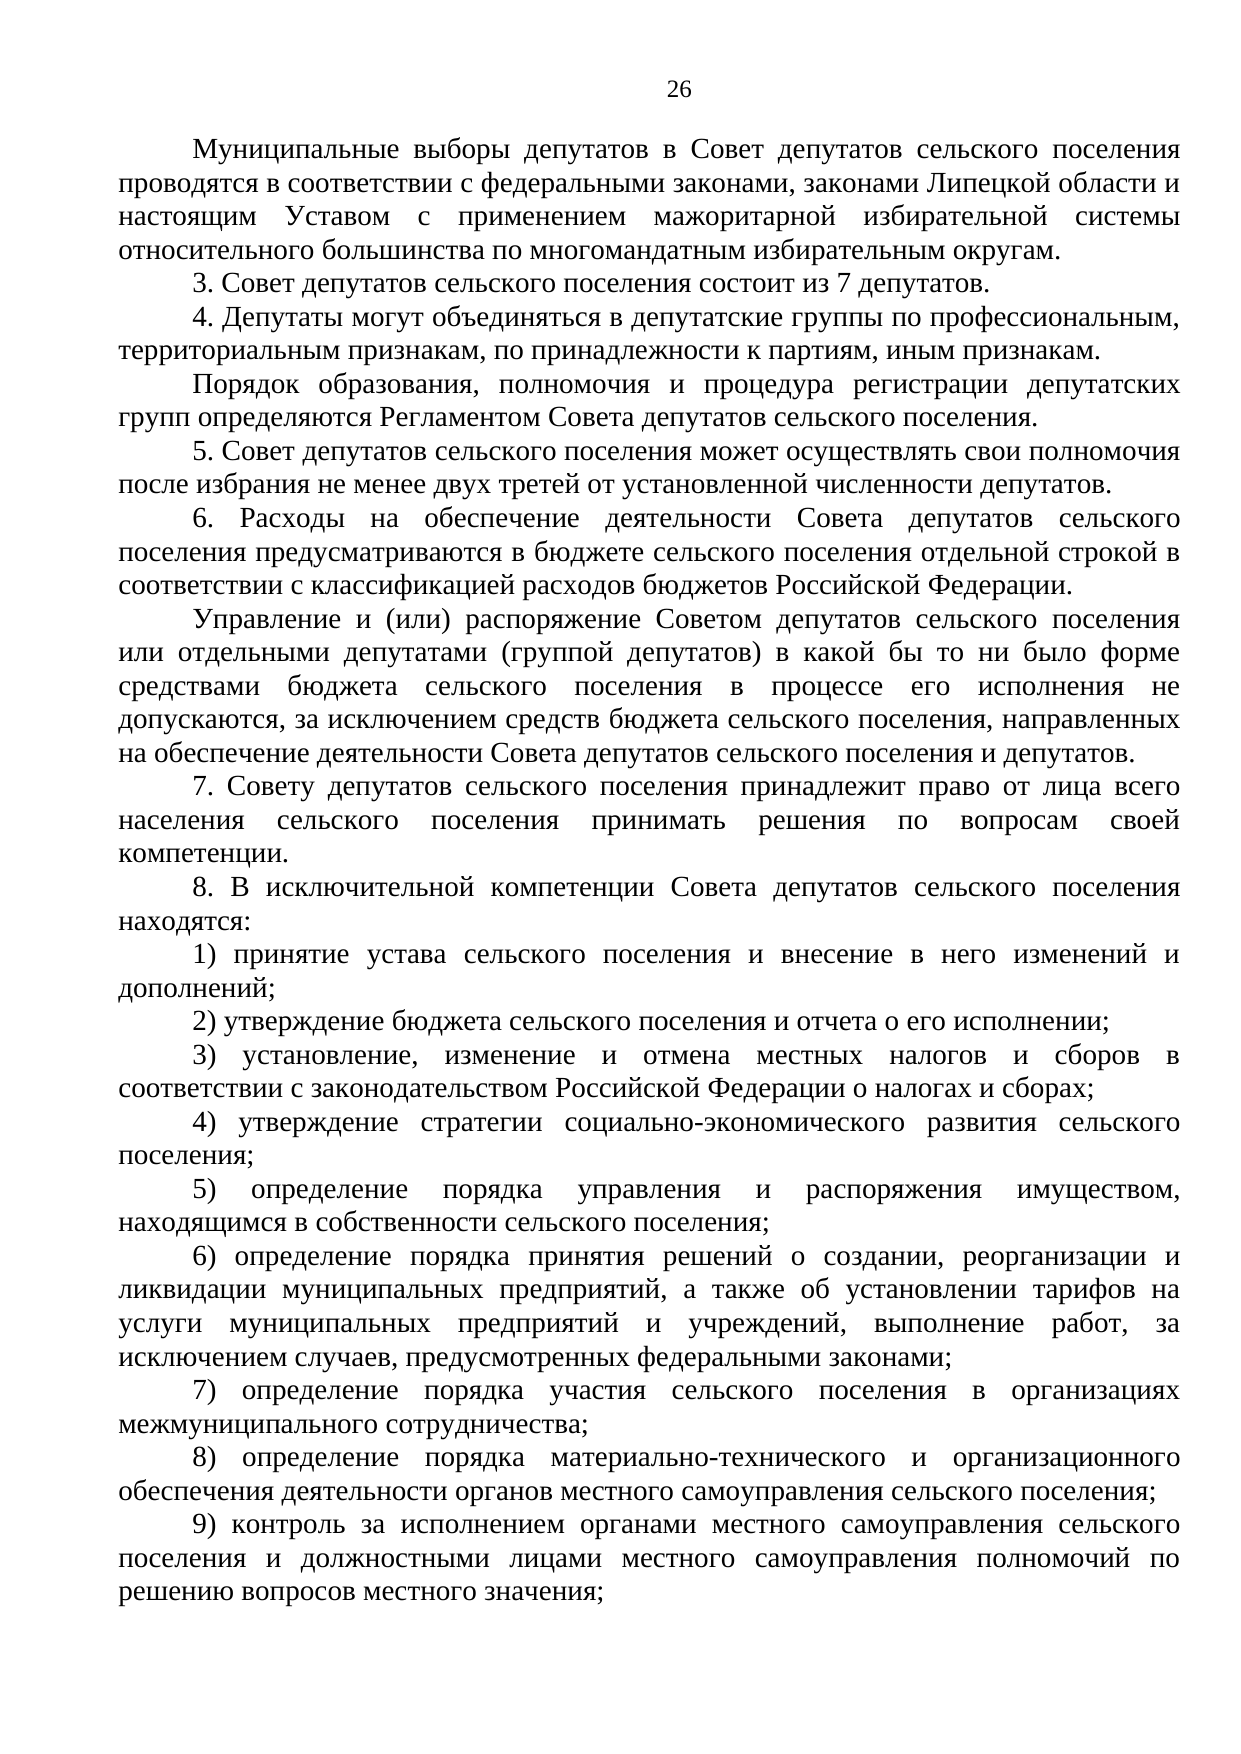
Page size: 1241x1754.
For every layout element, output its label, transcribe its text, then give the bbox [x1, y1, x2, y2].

text 3. Совет депутатов сельского поселения состоит из 7 депутатов. [118, 265, 1181, 299]
text 5. Совет депутатов сельского поселения может осуществлять свои полномочия после избрания не менее двух третей от установленной численности депутатов. [118, 433, 1181, 500]
text 3) установление, изменение и отмена местных налогов и сборов в соответствии с законодательством Российской Федерации о налогах и сборах; [118, 1037, 1181, 1104]
text Муниципальные выборы депутатов в Совет депутатов сельского поселения проводятся в соответствии с федеральными законами, законами Липецкой области и настоящим Уставом с применением мажоритарной избирательной системы относительного большинства по многомандатным избирательным округам. [118, 131, 1181, 265]
text 8) определение порядка материально-технического и организационного обеспечения деятельности органов местного самоуправления сельского поселения; [118, 1439, 1181, 1506]
text 6) определение порядка принятия решений о создании, реорганизации и ликвидации муниципальных предприятий, а также об установлении тарифов на услуги муниципальных предприятий и учреждений, выполнение работ, за исключением случаев, предусмотренных федеральными законами; [118, 1238, 1181, 1372]
text Порядок образования, полномочия и процедура регистрации депутатских групп определяются Регламентом Совета депутатов сельского поселения. [118, 366, 1181, 433]
text 5) определение порядка управления и распоряжения имуществом, находящимся в собственности сельского поселения; [118, 1171, 1181, 1238]
text 4) утверждение стратегии социально-экономического развития сельского поселения; [118, 1104, 1181, 1171]
text 7. Совету депутатов сельского поселения принадлежит право от лица всего населения сельского поселения принимать решения по вопросам своей компетенции. [118, 768, 1181, 869]
text Управление и (или) распоряжение Советом депутатов сельского поселения или отдельными депутатами (группой депутатов) в какой бы то ни было форме средствами бюджета сельского поселения в процессе его исполнения не допускаются, за исключением средств бюджета сельского поселения, направленных на обеспечение деятельности Совета депутатов сельского поселения и депутатов. [118, 601, 1181, 768]
text 6. Расходы на обеспечение деятельности Совета депутатов сельского поселения предусматриваются в бюджете сельского поселения отдельной строкой в соответствии с классификацией расходов бюджетов Российской Федерации. [118, 500, 1181, 601]
text 4. Депутаты могут объединяться в депутатские группы по профессиональным, территориальным признакам, по принадлежности к партиям, иным признакам. [118, 299, 1181, 366]
text 2) утверждение бюджета сельского поселения и отчета о его исполнении; [118, 1003, 1181, 1037]
text 8. В исключительной компетенции Совета депутатов сельского поселения находятся: [118, 869, 1181, 936]
text 1) принятие устава сельского поселения и внесение в него изменений и дополнений; [118, 936, 1181, 1003]
text 9) контроль за исполнением органами местного самоуправления сельского поселения и должностными лицами местного самоуправления полномочий по решению вопросов местного значения; [118, 1506, 1181, 1607]
text 7) определение порядка участия сельского поселения в организациях межмуниципального сотрудничества; [118, 1372, 1181, 1439]
